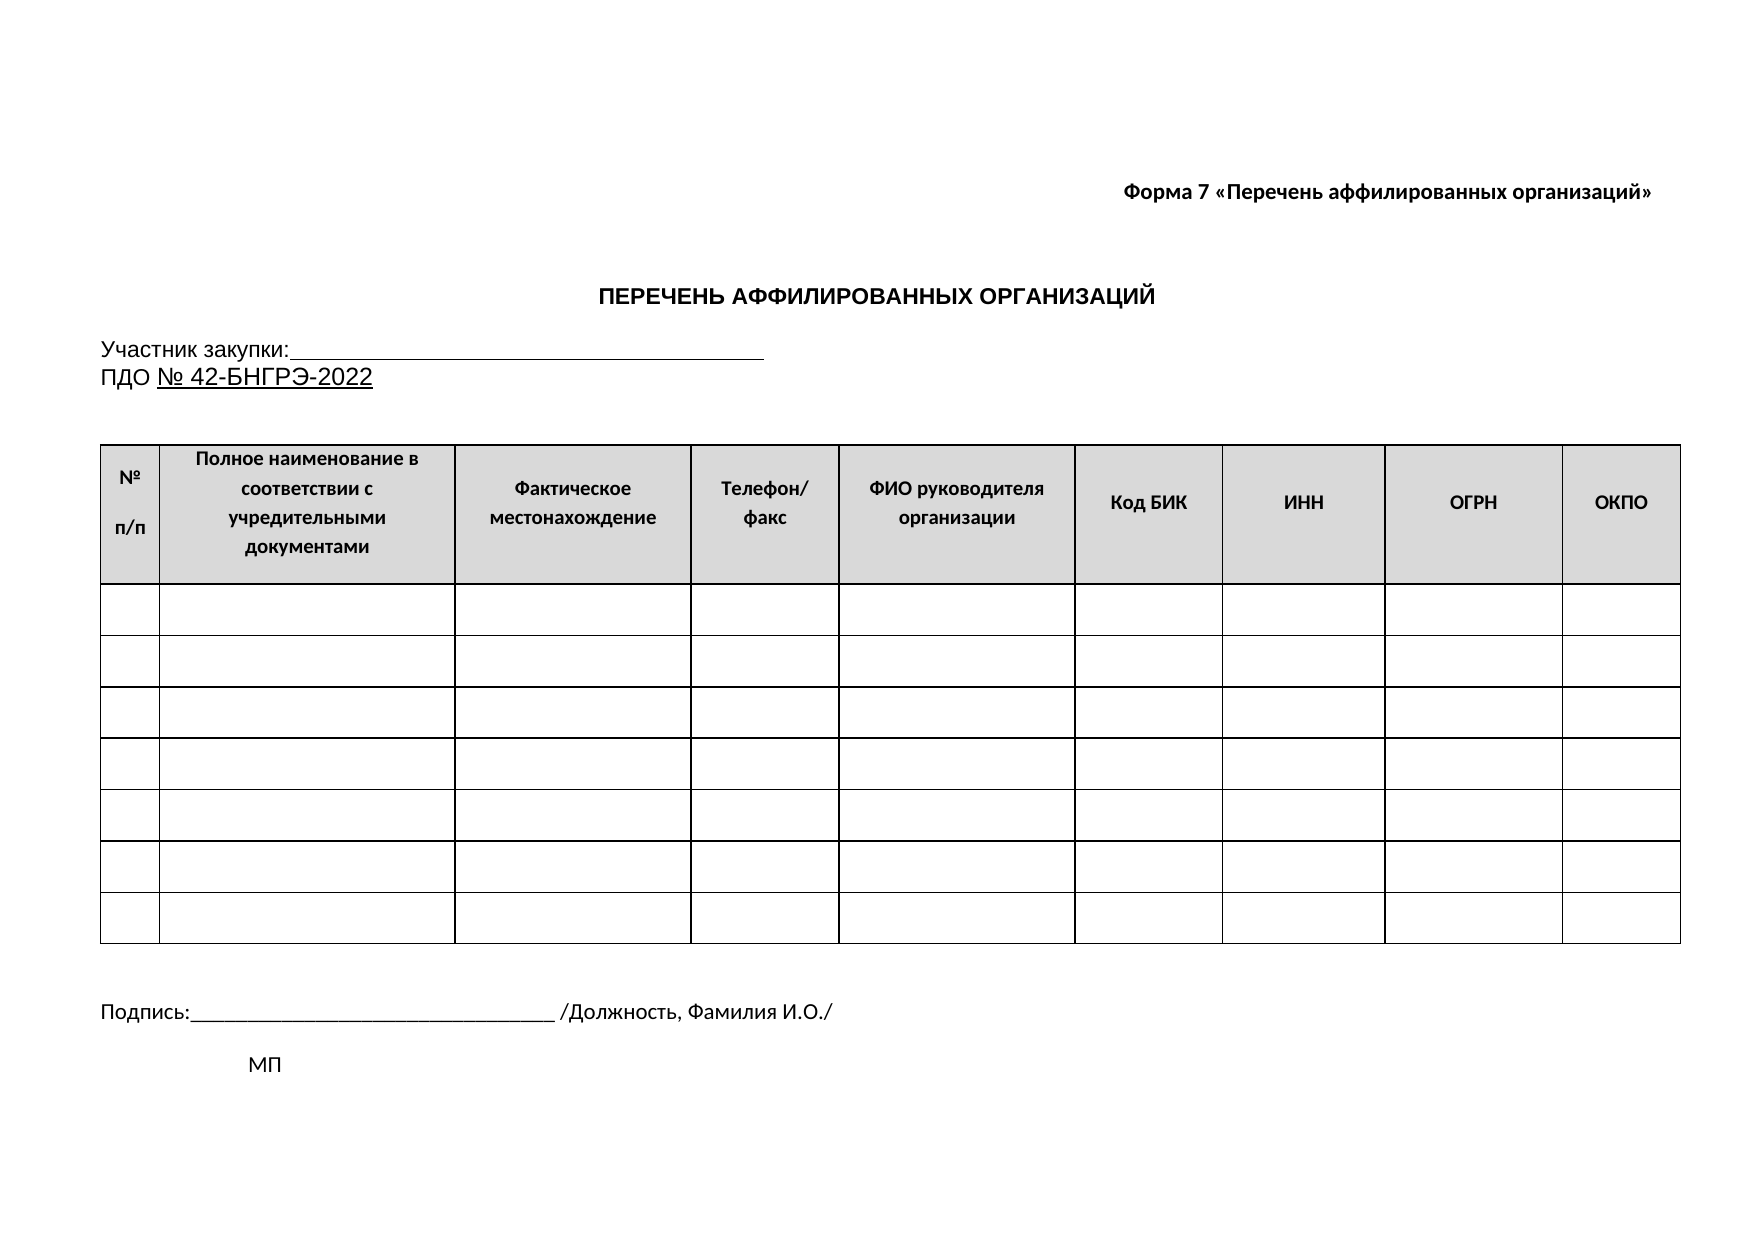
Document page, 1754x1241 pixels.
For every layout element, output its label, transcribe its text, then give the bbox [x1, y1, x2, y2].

table_cell [692, 585, 838, 634]
table_cell [1386, 585, 1562, 634]
table_cell [1076, 842, 1222, 891]
text ПЕРЕЧЕНЬ АФФИЛИРОВАННЫХ ОРГАНИЗАЦИЙ [100, 283, 1653, 309]
text Участник закупки: [100, 336, 1653, 362]
table_cell [840, 893, 1074, 943]
text МП [100, 1050, 1653, 1078]
table_cell [1563, 585, 1680, 634]
table_cell [456, 585, 690, 634]
table_cell [101, 842, 159, 891]
table_cell [1563, 688, 1680, 737]
table_header Фактическое местонахождение [456, 446, 690, 583]
table_cell [1223, 842, 1384, 891]
table_cell [101, 739, 159, 789]
table_cell [1223, 790, 1384, 840]
table_cell [101, 893, 159, 943]
table_cell [160, 585, 454, 634]
table_cell [1563, 842, 1680, 891]
table_cell [692, 739, 838, 789]
table_header ОКПО [1563, 446, 1680, 583]
table_header Телефон/ факс [692, 446, 838, 583]
table_cell [1076, 739, 1222, 789]
table_cell [1386, 739, 1562, 789]
table_cell [1076, 893, 1222, 943]
table_cell [101, 636, 159, 686]
table_cell [456, 842, 690, 891]
table_cell [1076, 636, 1222, 686]
table_header Код БИК [1076, 446, 1222, 583]
table_cell [160, 739, 454, 789]
table_header ИНН [1223, 446, 1384, 583]
text Подпись:________________________________ /Должность, Фамилия И.О./ [100, 997, 1653, 1025]
table_cell [1223, 893, 1384, 943]
table_cell [1563, 636, 1680, 686]
table_cell [101, 585, 159, 634]
table_cell [1386, 688, 1562, 737]
table_cell [1563, 893, 1680, 943]
table_cell [160, 842, 454, 891]
table_cell [692, 842, 838, 891]
table_cell [1563, 739, 1680, 789]
table_cell [840, 842, 1074, 891]
table_header ФИО руководителя организации [840, 446, 1074, 583]
table_cell [160, 790, 454, 840]
table_cell [456, 790, 690, 840]
table_cell [840, 688, 1074, 737]
table_cell [840, 790, 1074, 840]
table_cell [840, 585, 1074, 634]
table_cell [1076, 688, 1222, 737]
table_cell [160, 636, 454, 686]
table_cell [1563, 790, 1680, 840]
table_cell [692, 636, 838, 686]
table_cell [101, 790, 159, 840]
table_cell [456, 636, 690, 686]
table_cell [101, 688, 159, 737]
table_cell [1223, 739, 1384, 789]
table_cell [1223, 636, 1384, 686]
table_cell [692, 688, 838, 737]
table_cell [1386, 893, 1562, 943]
table_cell [692, 790, 838, 840]
table_cell [1386, 842, 1562, 891]
text Форма 7 «Перечень аффилированных организаций» [100, 177, 1653, 205]
table_cell [1386, 636, 1562, 686]
table_cell [456, 893, 690, 943]
table_cell [840, 636, 1074, 686]
table_cell [160, 688, 454, 737]
table_cell [840, 739, 1074, 789]
table_cell [692, 893, 838, 943]
table_header № п/п [101, 446, 159, 583]
table_cell [456, 739, 690, 789]
table_cell [1076, 585, 1222, 634]
table_header ОГРН [1386, 446, 1562, 583]
table_header Полное наименование в соответствии с учредительными документами [160, 446, 454, 583]
table_cell [1223, 688, 1384, 737]
table_cell [1386, 790, 1562, 840]
table_cell [160, 893, 454, 943]
text ПДО № 42-БНГРЭ-2022 [100, 362, 1653, 391]
table_cell [1223, 585, 1384, 634]
table_cell [1076, 790, 1222, 840]
table_cell [456, 688, 690, 737]
